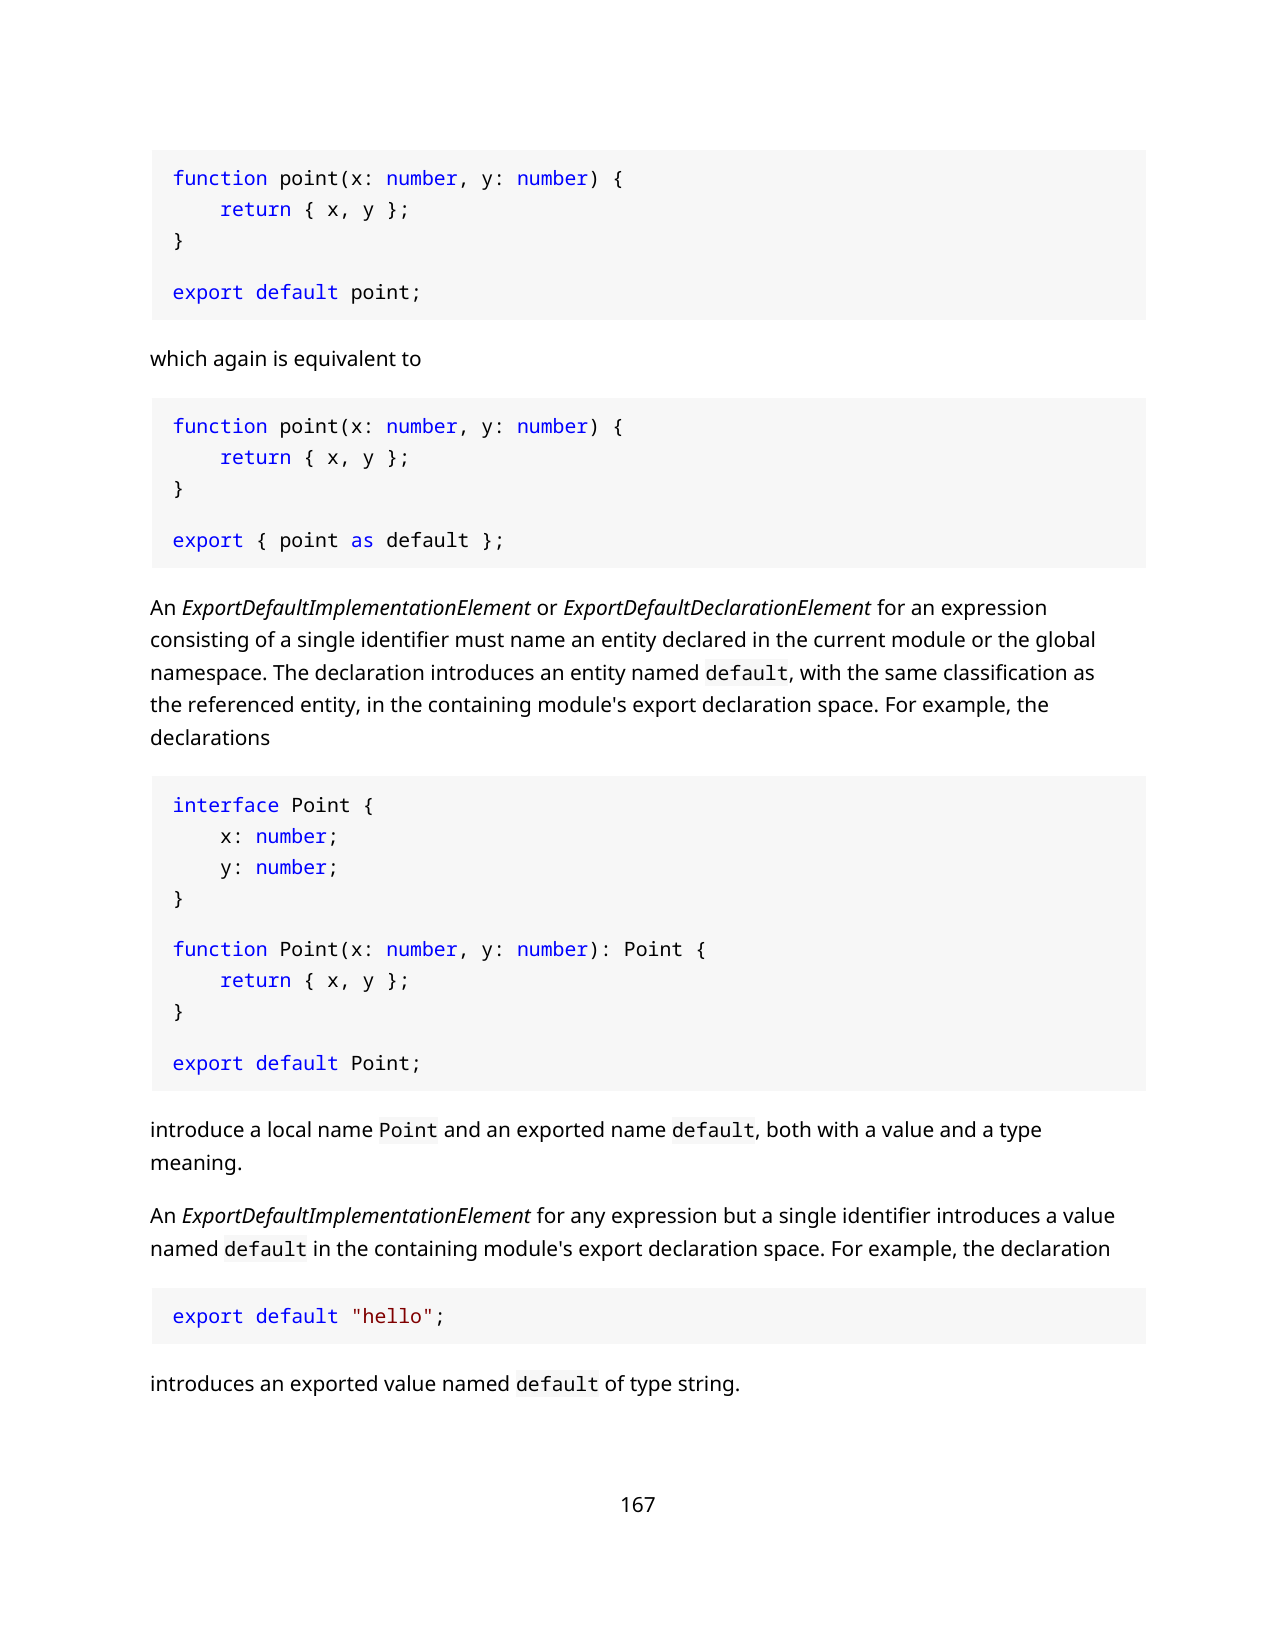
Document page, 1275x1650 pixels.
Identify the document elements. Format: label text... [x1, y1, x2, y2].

text export default point; [164, 264, 1133, 307]
text function point(x: number, y: number) { return { x, y }; } [164, 163, 1133, 253]
text export { point as default }; [164, 512, 1133, 555]
text function Point(x: number, y: number): Point { return { x, y }; } [164, 921, 1133, 1024]
text introduce a local name Point and an exported name default, both with a value and a type meaning. [150, 1116, 1125, 1177]
text function point(x: number, y: number) { return { x, y }; } [164, 411, 1133, 501]
text export default "hello"; [164, 1300, 1133, 1331]
text which again is equivalent to [150, 344, 1125, 373]
text interface Point { x: number; y: number; } [164, 789, 1133, 911]
text export default Point; [164, 1035, 1133, 1078]
text An ExportDefaultImplementationElement or ExportDefaultDeclarationElement for an expression consisting of a single identifier must name an entity declared in the current module or the global namespace. The declaration introduces an entity named default, with the same classification as the referenced entity, in the containing module's export declaration space. For example, the declarations [150, 593, 1125, 751]
text introduces an exported value named default of type string. [150, 1369, 1125, 1397]
text An ExportDefaultImplementationElement for any expression but a single identifier introduces a value named default in the containing module's export declaration space. For example, the declaration [150, 1202, 1125, 1263]
